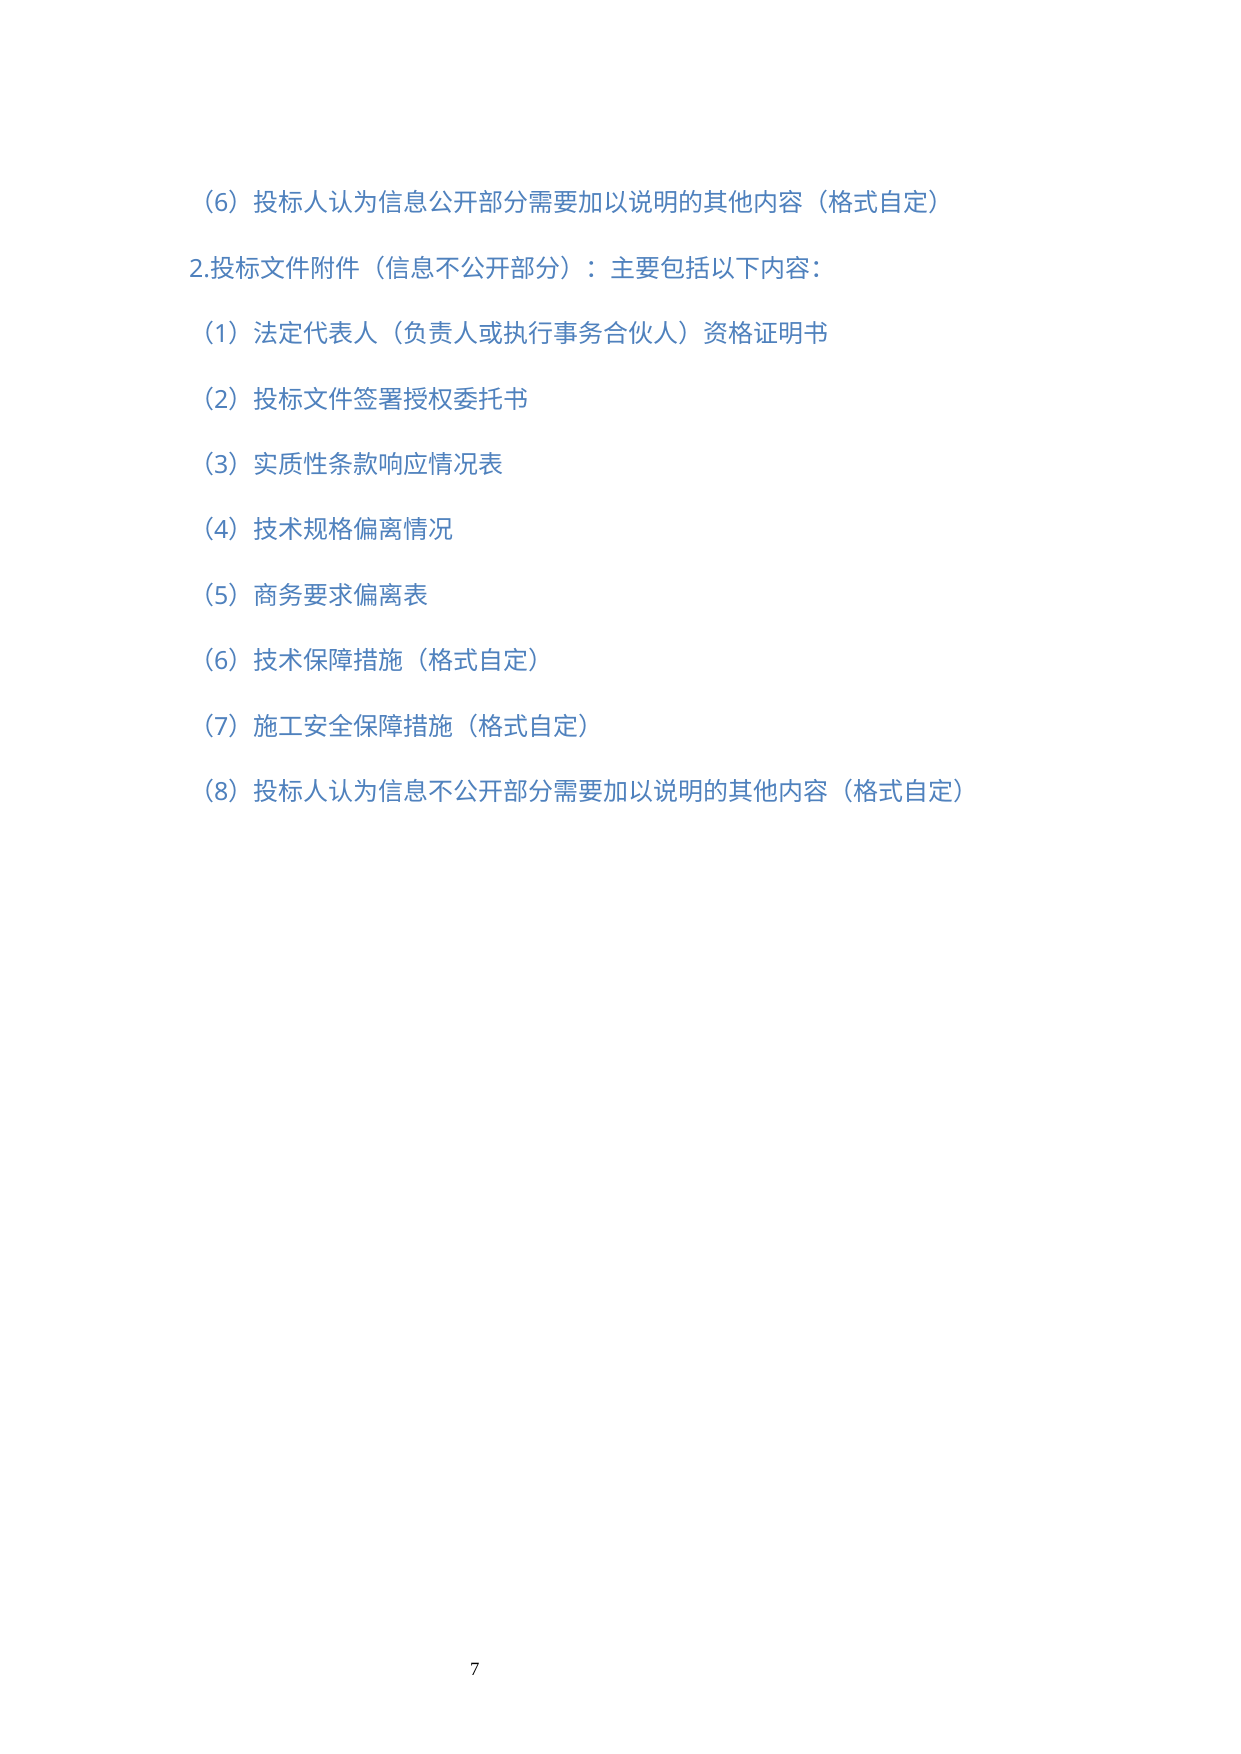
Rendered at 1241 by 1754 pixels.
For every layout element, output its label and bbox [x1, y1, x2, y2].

table_header [148, 150, 1093, 812]
